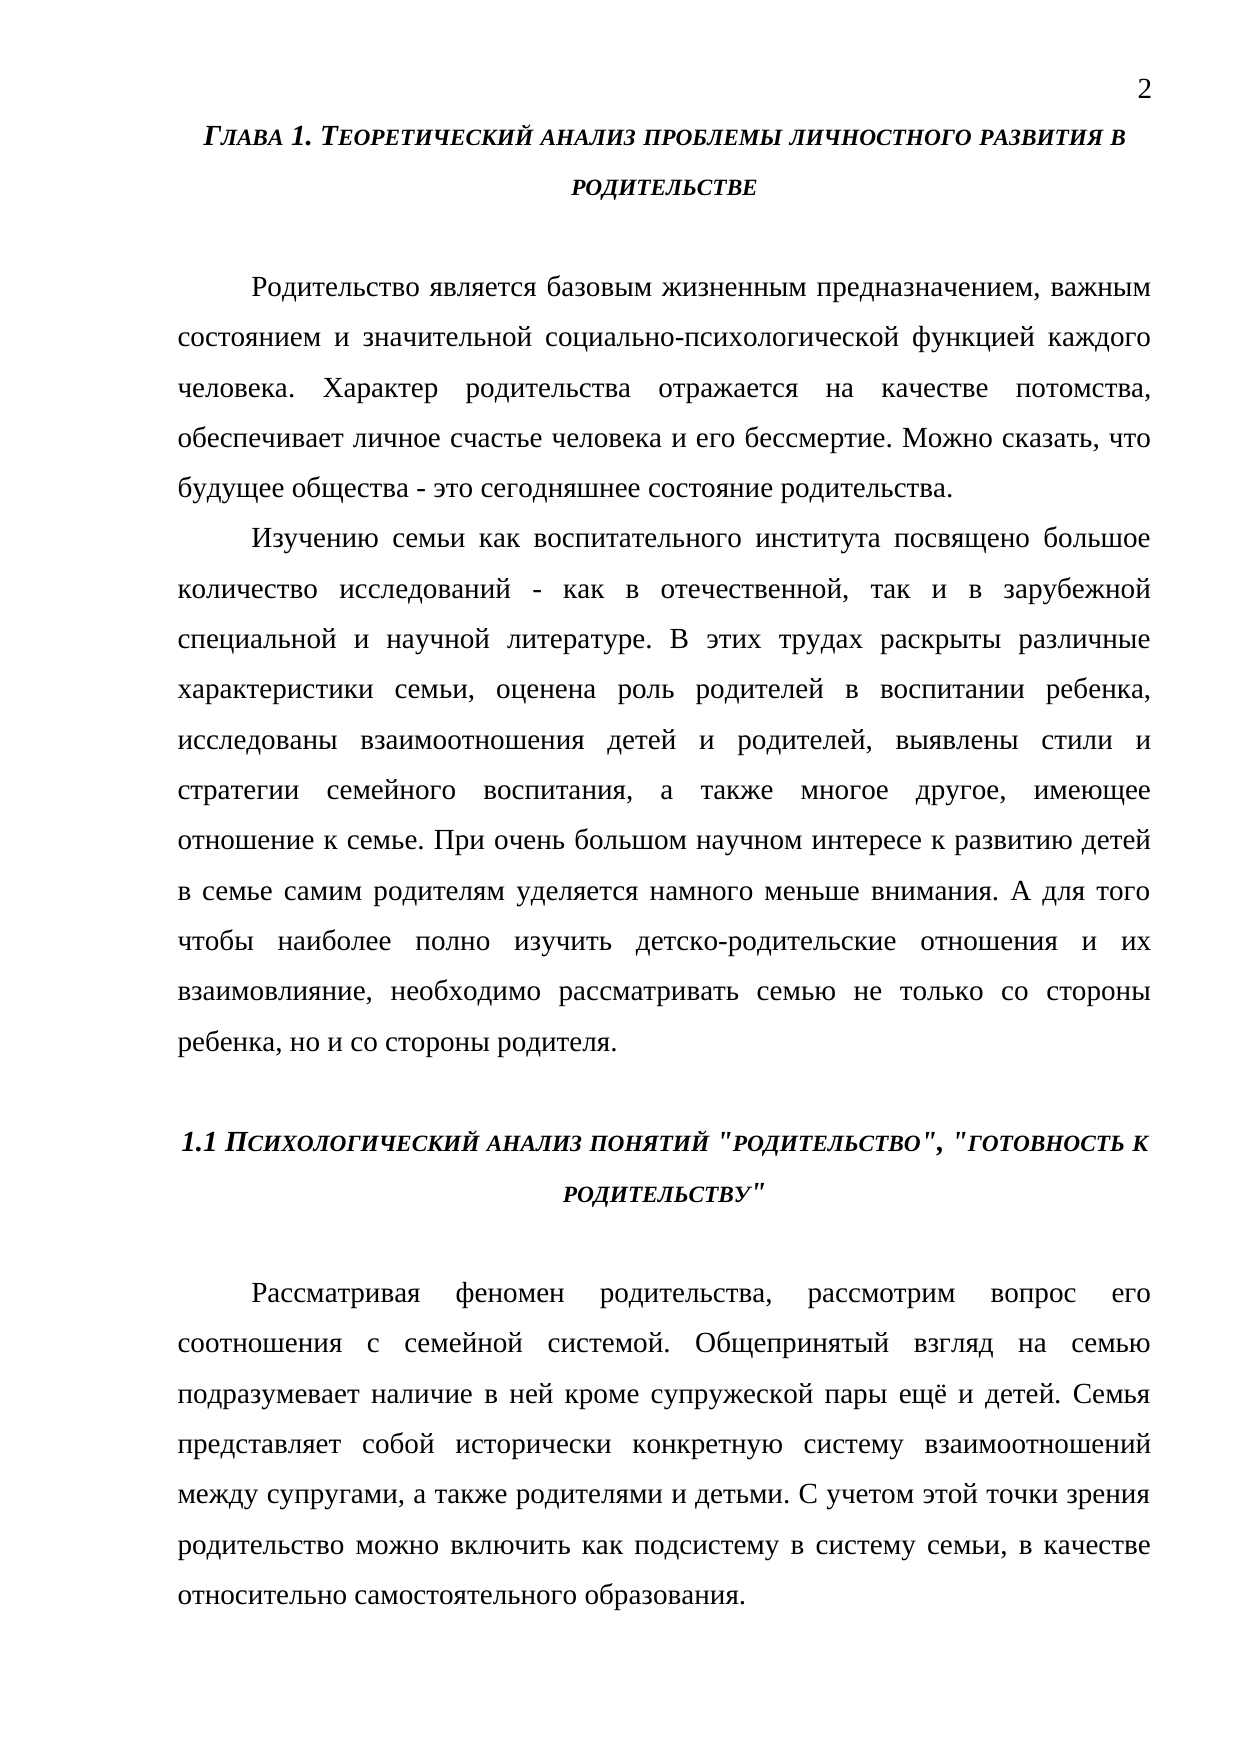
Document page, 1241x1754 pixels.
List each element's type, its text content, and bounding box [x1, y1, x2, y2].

subtitle Глава 1. Теоретический анализ проблемы личностного развития в родительстве [177, 118, 1152, 202]
text Родительство является базовым жизненным предназначением, важным состоянием и значительной социально-психологической функцией каждого человека. Характер родительства отражается на качестве потомства, обеспечивает личное счастье человека и его бессмертие. Можно сказать, что будущее общества - это сегодняшнее состояние родительства. [177, 269, 1152, 504]
text Рассматривая феномен родительства, рассмотрим вопрос его соотношения с семейной системой. Общепринятый взгляд на семью подразумевает наличие в ней кроме супружеской пары ещё и детей. Семья представляет собой исторически конкретную систему взаимоотношений между супругами, а также родителями и детьми. С учетом этой точки зрения родительство можно включить как подсистему в систему семьи, в качестве относительно самостоятельного образования. [177, 1275, 1152, 1611]
text Изучению семьи как воспитательного института посвящено большое количество исследований - как в отечественной, так и в зарубежной специальной и научной литературе. В этих трудах раскрыты различные характеристики семьи, оценена роль родителей в воспитании ребенка, исследованы взаимоотношения детей и родителей, выявлены стили и стратегии семейного воспитания, а также многое другое, имеющее отношение к семье. При очень большом научном интересе к развитию детей в семье самим родителям уделяется намного меньше внимания. А для того чтобы наиболее полно изучить детско-родительские отношения и их взаимовлияние, необходимо рассматривать семью не только со стороны ребенка, но и со стороны родителя. [177, 521, 1152, 1057]
subtitle 1.1 Психологический анализ понятий "родительство", "готовность к родительству" [177, 1124, 1152, 1208]
